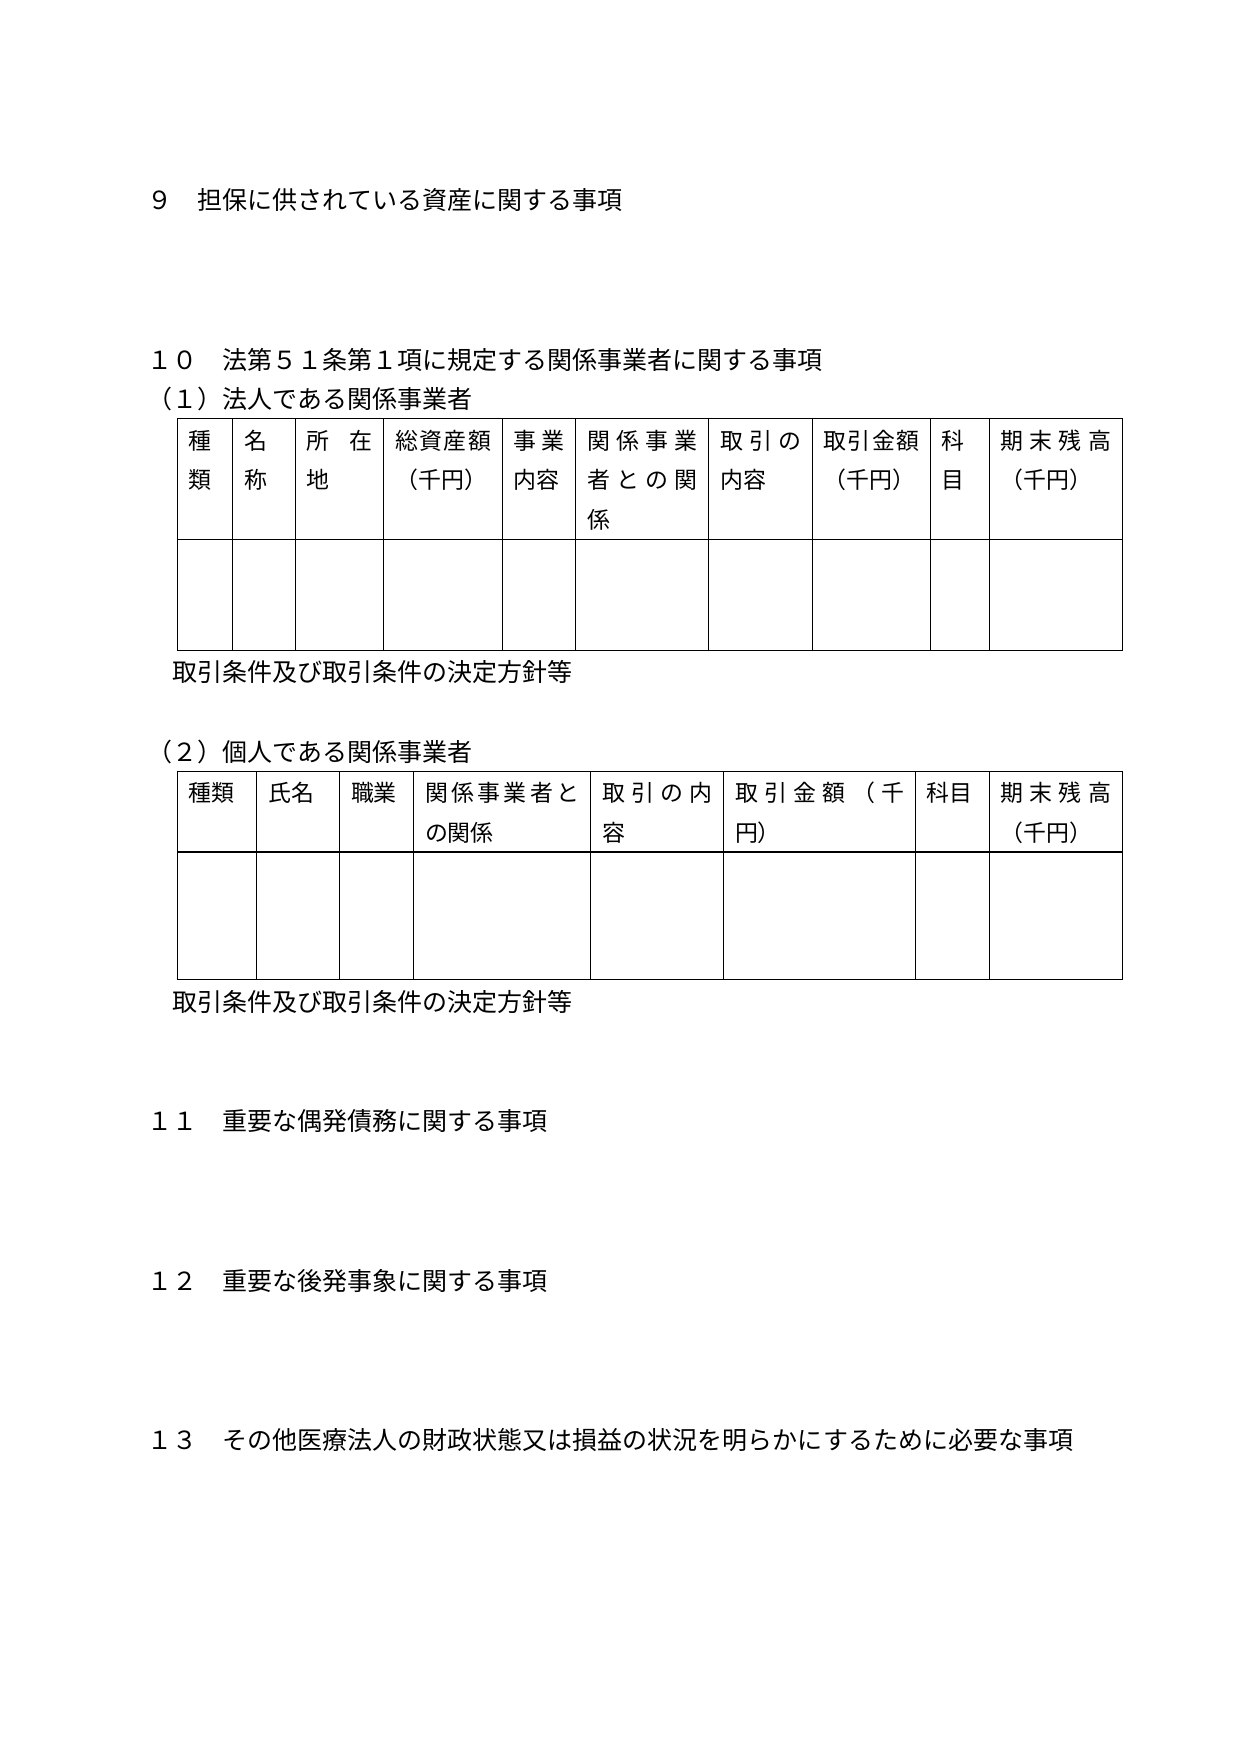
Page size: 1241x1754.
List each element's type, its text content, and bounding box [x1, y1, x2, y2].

table_header 取引金額（千円） [724, 772, 915, 851]
table_header 氏名 [257, 772, 339, 851]
table_header 名称 [233, 419, 295, 539]
table_header 科目 [931, 419, 989, 539]
table_cell [916, 853, 989, 979]
table_cell [503, 540, 575, 650]
table_cell [384, 540, 502, 650]
text （２）個人である関係事業者 [148, 731, 1092, 771]
text １２ 重要な後発事象に関する事項 [148, 1259, 1092, 1299]
text １３ その他医療法人の財政状態又は損益の状況を明らかにするために必要な事項 [148, 1419, 1092, 1459]
table_header 総資産額（千円） [384, 419, 502, 539]
table_header 期末残高（千円） [990, 772, 1122, 851]
table_header 種類 [178, 419, 232, 539]
table_cell [257, 853, 339, 979]
table_cell [709, 540, 812, 650]
table_cell [340, 853, 413, 979]
text １１ 重要な偶発債務に関する事項 [148, 1100, 1092, 1140]
table_header 取引の内容 [591, 772, 723, 851]
table_cell [296, 540, 383, 650]
table_header 関係事業者との関係 [414, 772, 590, 851]
table_cell [178, 540, 232, 650]
text （１）法人である関係事業者 [148, 378, 1092, 418]
table_header 取引金額（千円） [813, 419, 930, 539]
text 取引条件及び取引条件の決定方針等 [148, 980, 1092, 1020]
table_header 科目 [916, 772, 989, 851]
table_cell [591, 853, 723, 979]
table_cell [178, 853, 256, 979]
table_cell [990, 540, 1122, 650]
text ９ 担保に供されている資産に関する事項 [148, 179, 1092, 219]
table_header 取引の内容 [709, 419, 812, 539]
table_cell [576, 540, 708, 650]
table_cell [233, 540, 295, 650]
table_header 所在地 [296, 419, 383, 539]
table_header 関係事業者との関係 [576, 419, 708, 539]
table_header 種類 [178, 772, 256, 851]
table_cell [931, 540, 989, 650]
table_cell [990, 853, 1122, 979]
table_cell [414, 853, 590, 979]
table_cell [724, 853, 915, 979]
text １０ 法第５１条第１項に規定する関係事業者に関する事項 [148, 338, 1092, 378]
text 取引条件及び取引条件の決定方針等 [148, 651, 1092, 691]
table_header 職業 [340, 772, 413, 851]
table_header 事業内容 [503, 419, 575, 539]
table_cell [813, 540, 930, 650]
table_header 期末残高（千円） [990, 419, 1122, 539]
